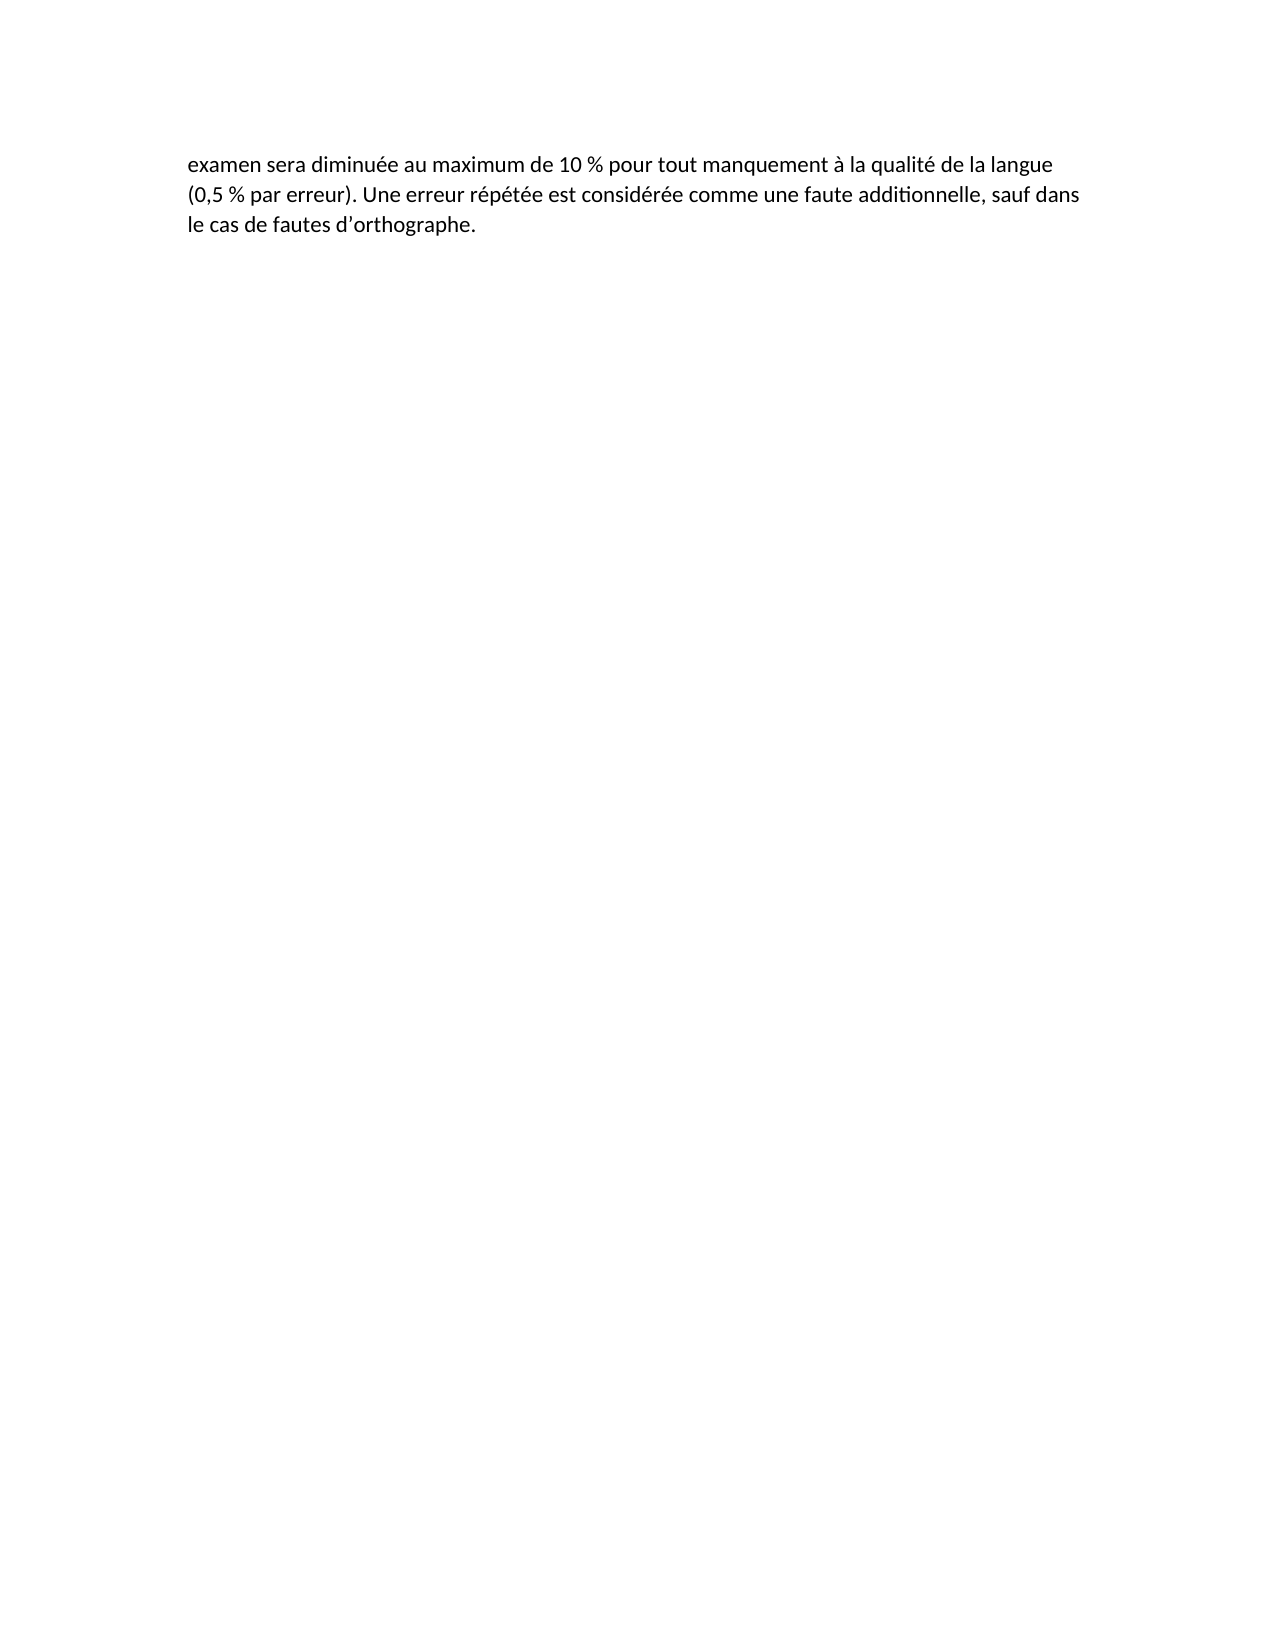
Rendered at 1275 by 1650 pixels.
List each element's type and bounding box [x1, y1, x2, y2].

text [187, 150, 1087, 238]
